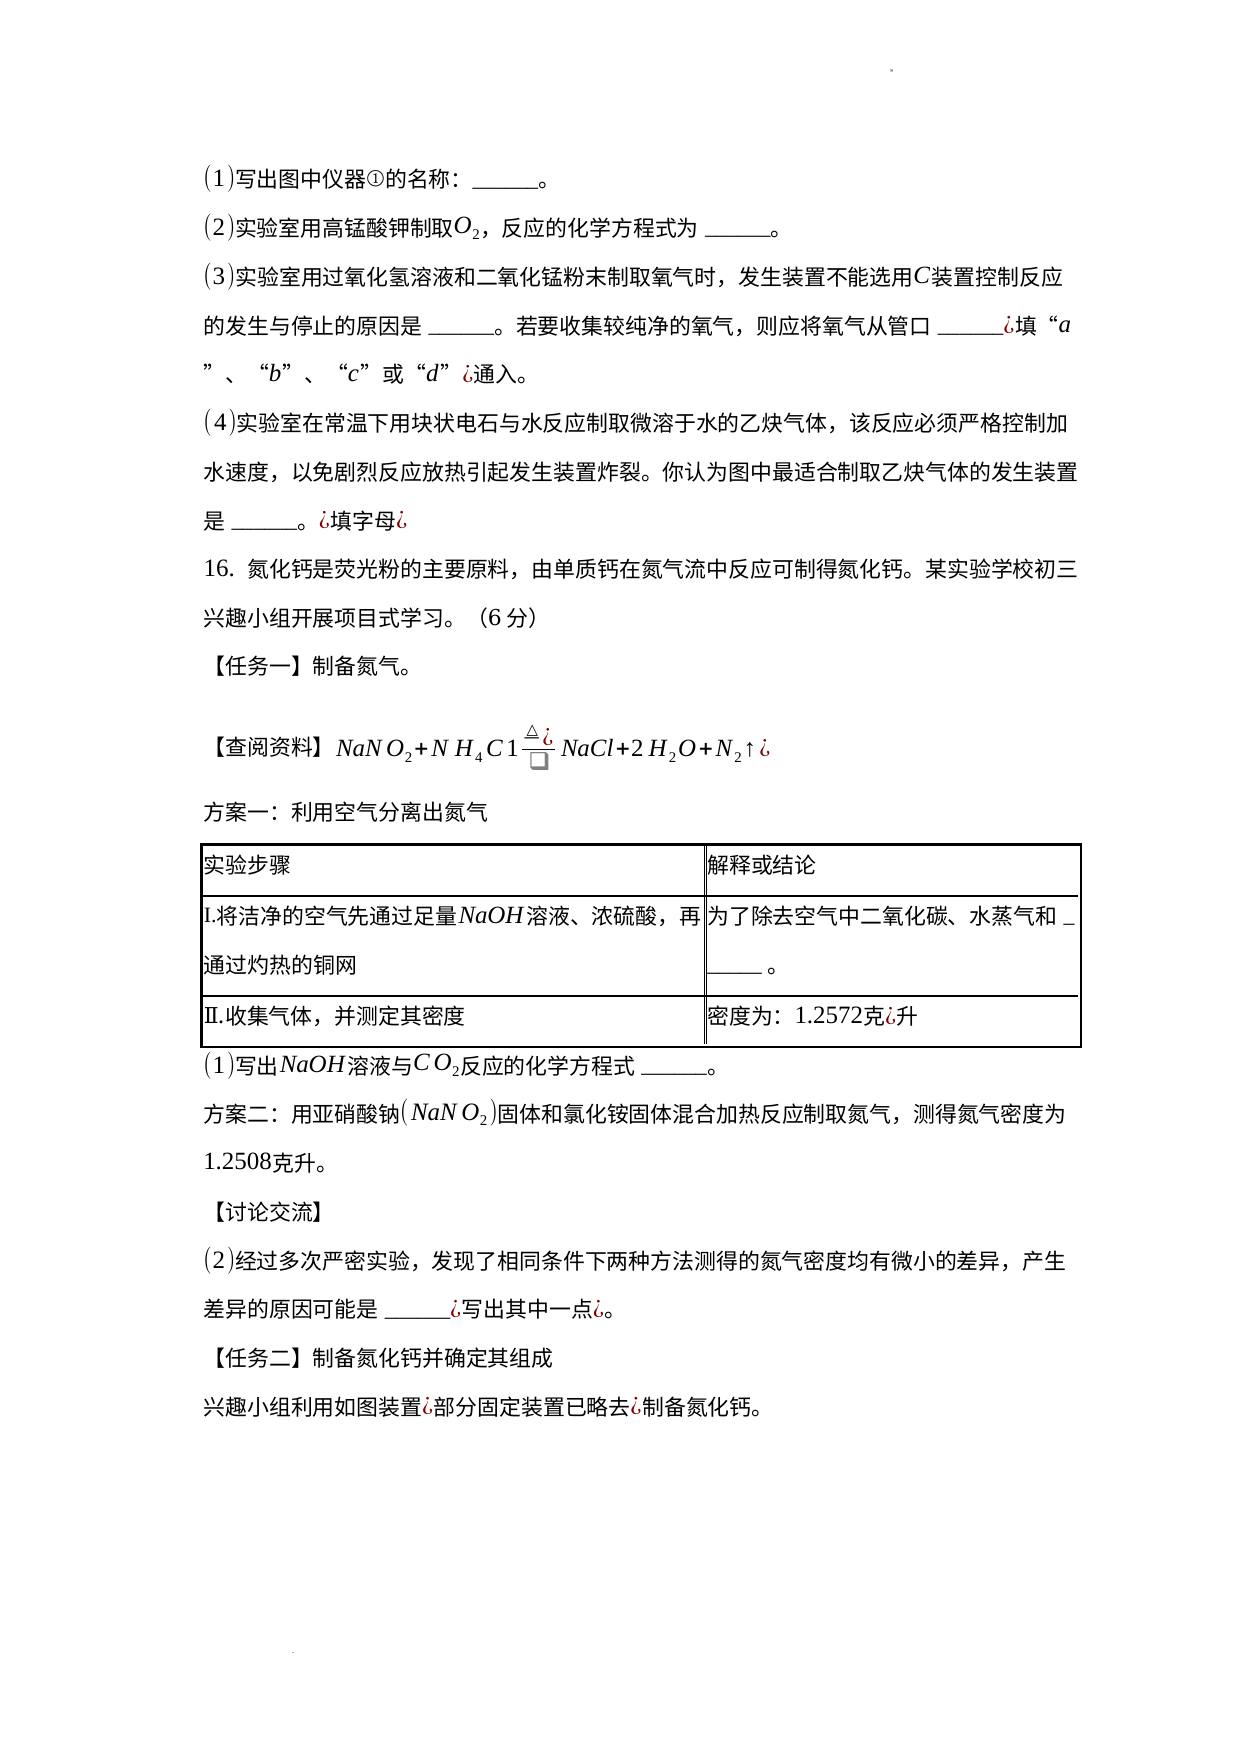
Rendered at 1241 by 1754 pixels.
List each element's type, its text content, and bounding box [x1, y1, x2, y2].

table_header 实验步骤 [203, 846, 704, 894]
table_cell 密度为：克升 [705, 995, 1080, 1046]
text 【任务一】制备氮气。 【查阅资料】 方案一：利用空气分离出氮气 [203, 649, 1081, 827]
table_cell 为了除去空气中二氧化碳、水蒸气和 ______ 。 [707, 895, 1080, 995]
table_cell I.将洁净的空气先通过足量溶液、浓硫酸，再通过灼热的铜网 [203, 897, 704, 995]
text 16. 氮化钙是荧光粉的主要原料，由单质钙在氮气流中反应可制得氮化钙。某实验学校初三兴趣小组开展项目式学习。（6分） [203, 552, 1081, 633]
table_header 解释或结论 [707, 846, 1080, 894]
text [203, 1048, 1081, 1422]
table_cell Ⅱ收集气体，并测定其密度 [203, 997, 705, 1046]
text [203, 162, 1081, 536]
